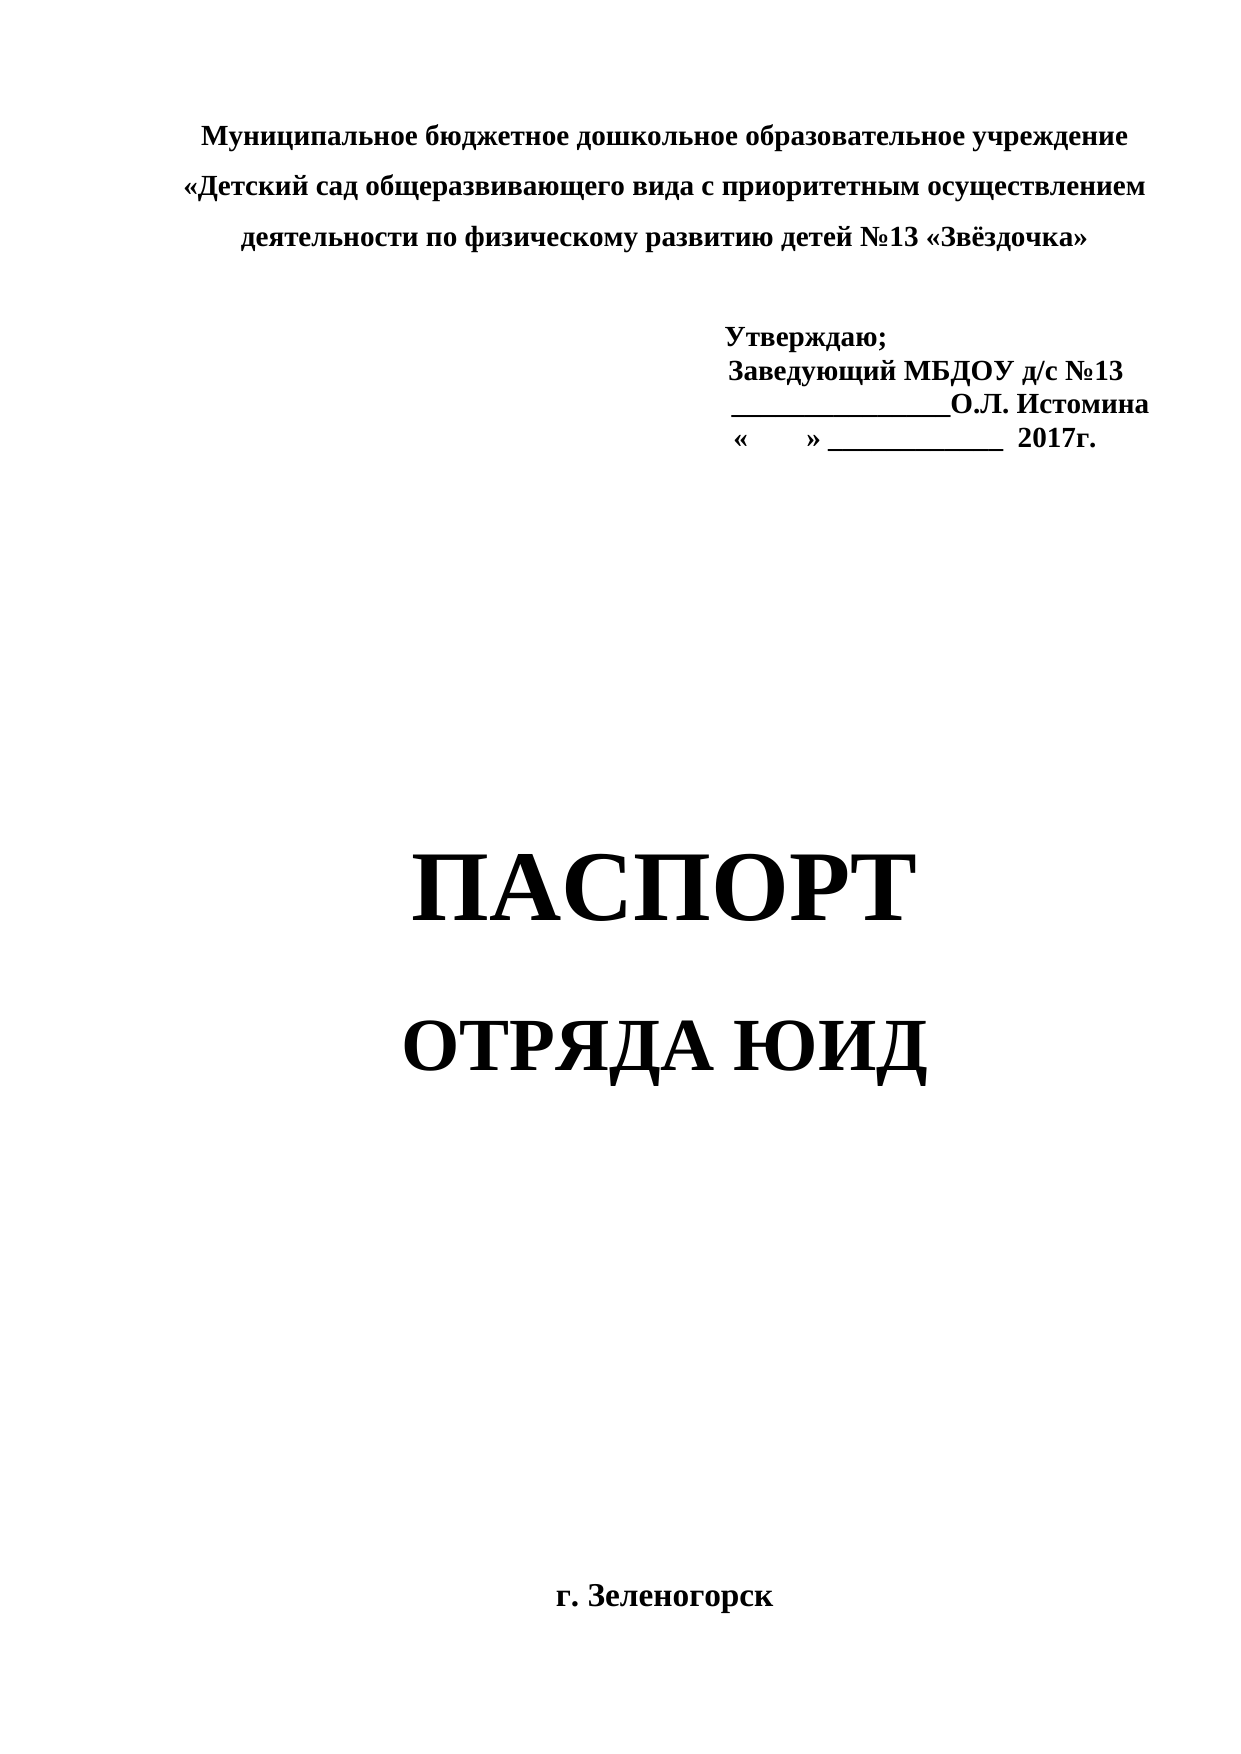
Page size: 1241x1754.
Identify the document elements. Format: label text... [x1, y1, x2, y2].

text Заведующий МБДОУ д/с №13 [177, 353, 1152, 386]
text _______________О.Л. Истомина [177, 386, 1152, 420]
text Утверждаю; [177, 319, 1152, 353]
text « » ____________ 2017г. [177, 420, 1152, 453]
text Муниципальное бюджетное дошкольное образовательное учреждение «Детский сад общеразвивающего вида с приоритетным осуществлением деятельности по физическому развитию детей №13 «Звёздочка» [177, 118, 1152, 252]
text г. Зеленогорск [177, 1575, 1152, 1613]
text ОТРЯДА ЮИД [177, 1000, 1152, 1086]
text ПАСПОРТ [177, 827, 1152, 942]
